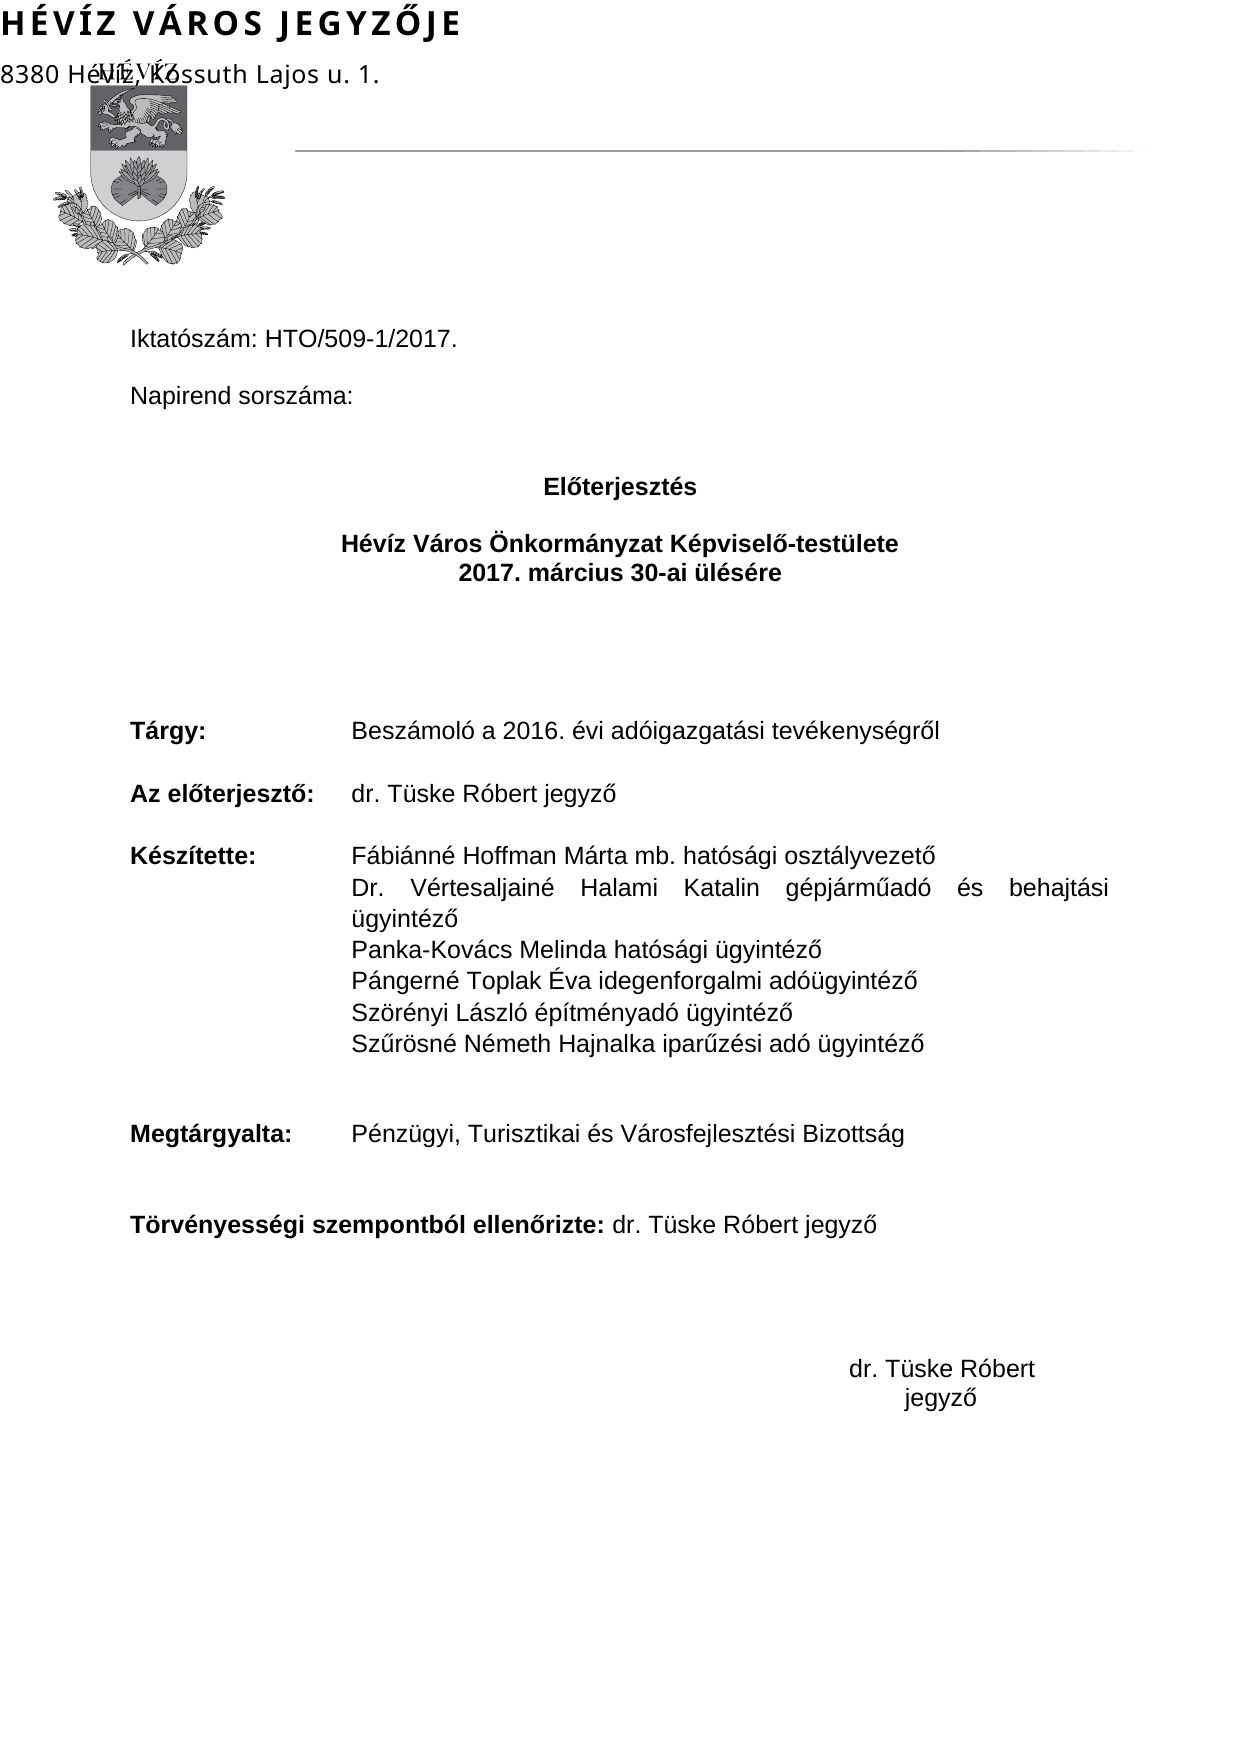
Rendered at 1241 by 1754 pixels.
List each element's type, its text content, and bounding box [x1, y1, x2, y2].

text Iktatószám: HTO/509-1/2017. [130, 324, 1110, 353]
text Megtárgyalta: Pénzügyi, Turisztikai és Városfejlesztési Bizottság [130, 1118, 1110, 1149]
text Hévíz Város Önkormányzat Képviselő-testülete [130, 529, 1110, 558]
text Szűrösné Németh Hajnalka iparűzési adó ügyintéző [351, 1027, 1110, 1058]
text Az előterjesztő: dr. Tüske Róbert jegyző [130, 777, 1110, 808]
text dr. Tüske Róbert [130, 1354, 1110, 1382]
text Törvényességi szempontból ellenőrizte: dr. Tüske Róbert jegyző [130, 1208, 1110, 1239]
text jegyző [130, 1382, 1110, 1411]
text Szörényi László építményadó ügyintéző [351, 996, 1110, 1027]
text Pángerné Toplak Éva idegenforgalmi adóügyintéző [130, 965, 1110, 996]
text Készítette: Fábiánné Hoffman Márta mb. hatósági osztályvezető [130, 840, 1110, 871]
text Előterjesztés [130, 472, 1110, 501]
text Panka-Kovács Melinda hatósági ügyintéző [130, 933, 1110, 965]
text Napirend sorszáma: [130, 381, 1110, 410]
text 2017. március 30-ai ülésére [130, 558, 1110, 587]
text Dr. Vértesaljainé Halami Katalin gépjárműadó és behajtási ügyintéző [130, 871, 1110, 933]
text Tárgy: Beszámoló a 2016. évi adóigazgatási tevékenységről [130, 715, 1110, 746]
